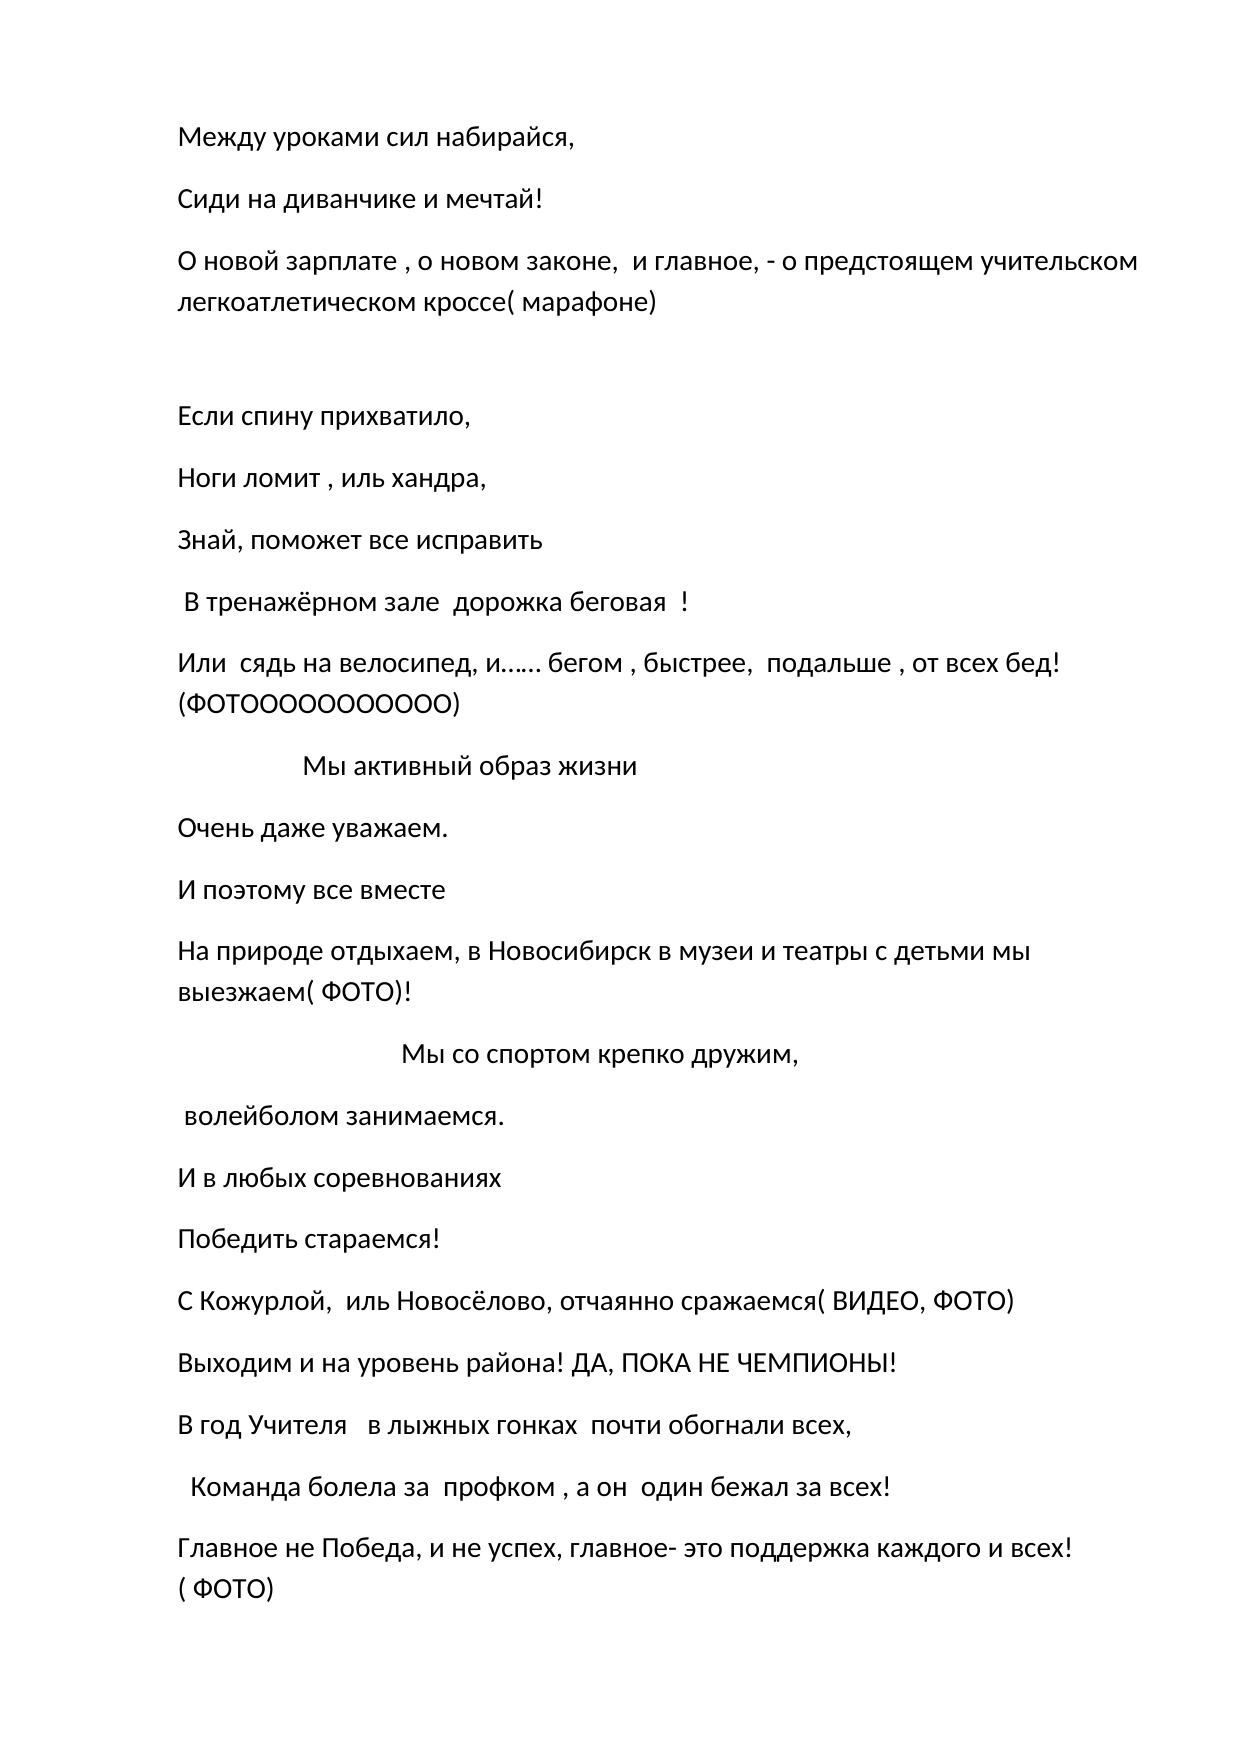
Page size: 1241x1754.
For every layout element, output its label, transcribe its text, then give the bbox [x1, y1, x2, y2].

text Ноги ломит , иль хандра, [177, 459, 1152, 495]
text В тренажёрном зале дорожка беговая ! [177, 583, 1152, 618]
text Знай, поможет все исправить [177, 521, 1152, 557]
text Между уроками сил набирайся, [177, 118, 1152, 154]
text Или сядь на велосипед, и…… бегом , быстрее, подальше , от всех бед!(ФОТООООООООООО) [177, 644, 1152, 721]
text В год Учителя в лыжных гонках почти обогнали всех, [177, 1406, 1152, 1441]
text Мы активный образ жизни [177, 747, 1152, 783]
text Мы со спортом крепко дружим, [177, 1035, 1152, 1071]
text И в любых соревнованиях [177, 1159, 1152, 1194]
text На природе отдыхаем, в Новосибирск в музеи и театры с детьми мы выезжаем( ФОТО)! [177, 932, 1152, 1009]
text Команда болела за профком , а он один бежал за всех! [177, 1468, 1152, 1503]
text Очень даже уважаем. [177, 809, 1152, 844]
text Если спину прихватило, [177, 397, 1152, 433]
text Выходим и на уровень района! ДА, ПОКА НЕ ЧЕМПИОНЫ! [177, 1344, 1152, 1380]
text Главное не Победа, и не успех, главное- это поддержка каждого и всех!( ФОТО) [177, 1529, 1152, 1606]
text С Кожурлой, иль Новосёлово, отчаянно сражаемся( ВИДЕО, ФОТО) [177, 1282, 1152, 1318]
text Победить стараемся! [177, 1221, 1152, 1256]
text волейболом занимаемся. [177, 1097, 1152, 1133]
text О новой зарплате , о новом законе, и главное, - о предстоящем учительском легкоатлетическом кроссе( марафоне) [177, 242, 1152, 318]
text И поэтому все вместе [177, 871, 1152, 906]
text Сиди на диванчике и мечтай! [177, 180, 1152, 216]
